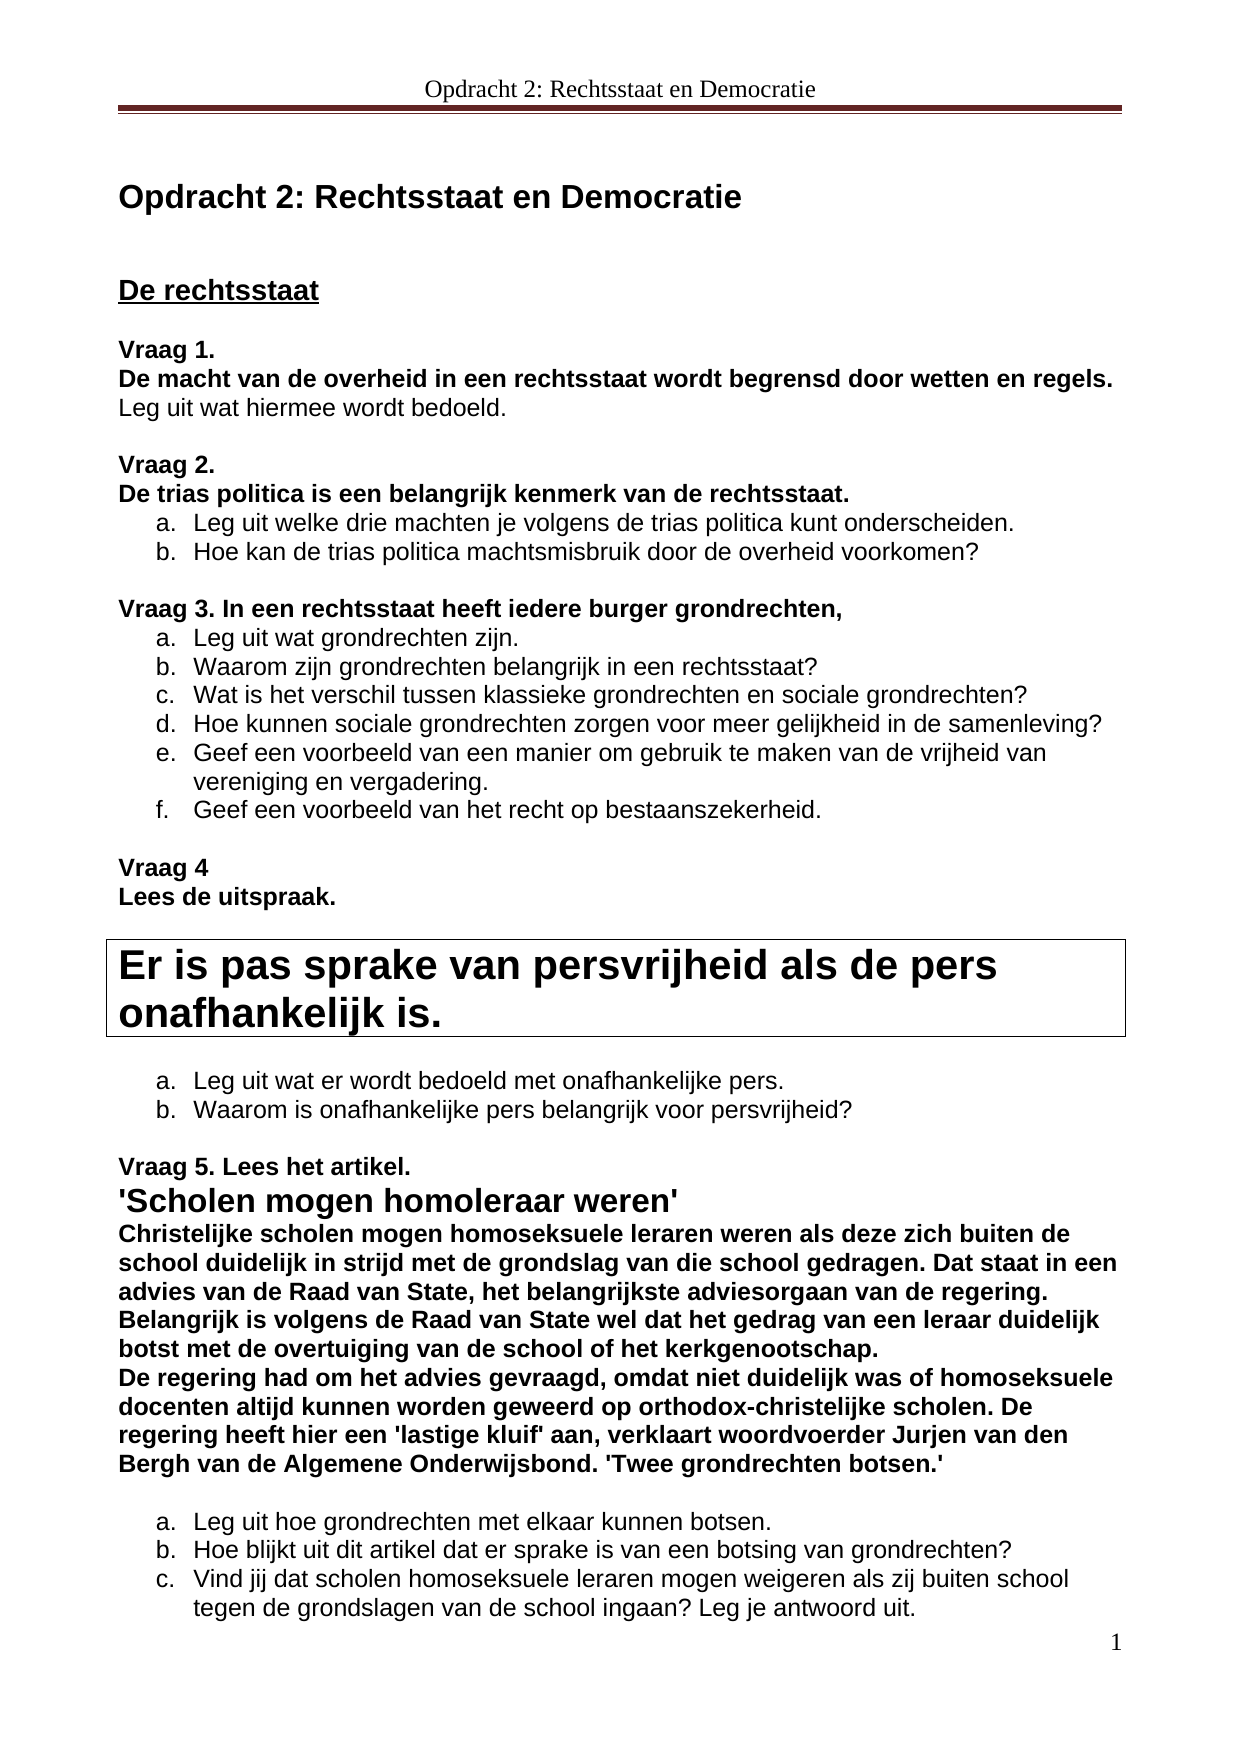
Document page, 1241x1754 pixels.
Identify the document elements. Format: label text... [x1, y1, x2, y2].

list Geef een voorbeeld van het recht op bestaanszekerheid. [156, 795, 1122, 824]
list Hoe blijkt uit dit artikel dat er sprake is van een botsing van grondrechten? [156, 1536, 1122, 1564]
list Wat is het verschil tussen klassieke grondrechten en sociale grondrechten? [156, 680, 1122, 709]
list Geef een voorbeeld van een manier om gebruik te maken van de vrijheid van vereniging en vergadering. [156, 738, 1122, 795]
text 'Scholen mogen homoleraar weren' [118, 1181, 1122, 1219]
list Vind jij dat scholen homoseksuele leraren mogen weigeren als zij buiten school tegen de grondslagen van de school ingaan? Leg je antwoord uit. [156, 1564, 1122, 1622]
text Opdracht 2: Rechtsstaat en Democratie [118, 177, 1122, 216]
table_header Er is pas sprake van persvrijheid als de pers onafhankelijk is. [107, 940, 1125, 1036]
text Christelijke scholen mogen homoseksuele leraren weren als deze zich buiten de school duidelijk in strijd met de grondslag van die school gedragen. Dat staat in een advies van de Raad van State, het belangrijkste adviesorgaan van de regering. Belangrijk is volgens de Raad van State wel dat het gedrag van een leraar duidelijk botst met de overtuiging van de school of het kerkgenootschap. [118, 1219, 1122, 1363]
list Hoe kunnen sociale grondrechten zorgen voor meer gelijkheid in de samenleving? [156, 709, 1122, 738]
list Waarom zijn grondrechten belangrijk in een rechtsstaat? [156, 652, 1122, 680]
list Leg uit wat er wordt bedoeld met onafhankelijke pers. [156, 1066, 1122, 1094]
text Vraag 1. De macht van de overheid in een rechtsstaat wordt begrensd door wetten en regels. Leg uit wat hiermee wordt bedoeld. [118, 335, 1122, 422]
list Leg uit welke drie machten je volgens de trias politica kunt onderscheiden. [156, 508, 1122, 537]
text De regering had om het advies gevraagd, omdat niet duidelijk was of homoseksuele docenten altijd kunnen worden geweerd op orthodox-christelijke scholen. De regering heeft hier een 'lastige kluif' aan, verklaart woordvoerder Jurjen van den Bergh van de Algemene Onderwijsbond. 'Twee grondrechten botsen.' [118, 1363, 1122, 1478]
list Waarom is onafhankelijke pers belangrijk voor persvrijheid? [156, 1094, 1122, 1123]
text Lees de uitspraak. [118, 882, 1122, 939]
list Hoe kan de trias politica machtsmisbruik door de overheid voorkomen? [156, 537, 1122, 565]
text De rechtsstaat [118, 273, 1122, 307]
text Vraag 2. De trias politica is een belangrijk kenmerk van de rechtsstaat. [118, 422, 1122, 508]
list Leg uit hoe grondrechten met elkaar kunnen botsen. [156, 1507, 1122, 1536]
list Leg uit wat grondrechten zijn. [156, 623, 1122, 652]
text Vraag 4 [118, 853, 1122, 882]
text Vraag 5. Lees het artikel. [118, 1152, 1122, 1181]
text Vraag 3. In een rechtsstaat heeft iedere burger grondrechten, [118, 594, 1122, 623]
